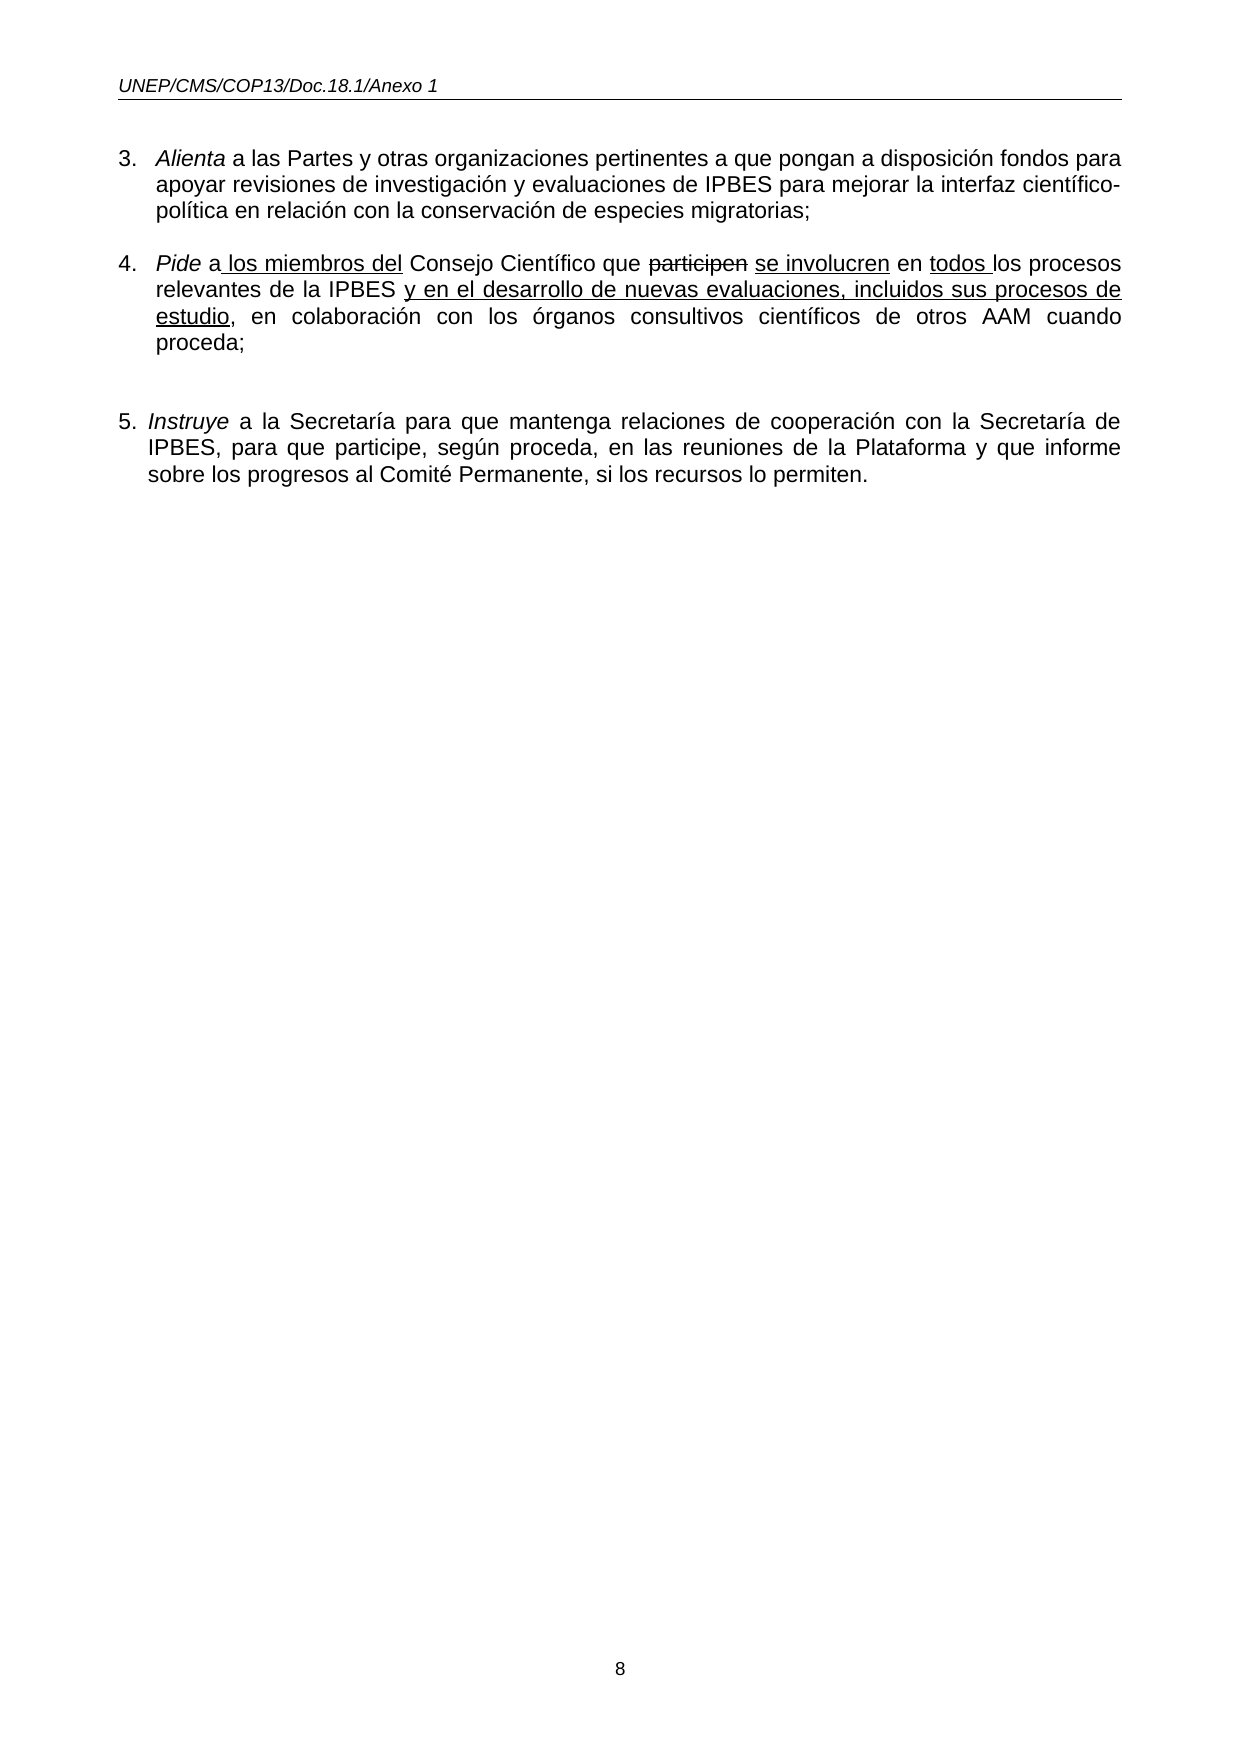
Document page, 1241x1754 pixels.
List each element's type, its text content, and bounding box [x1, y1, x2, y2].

list Pide a los miembros del Consejo Científico que participen se involucren en todos los procesos relevantes de la IPBES y en el desarrollo de nuevas evaluaciones, incluidos sus procesos de estudio, en colaboración con los órganos consultivos científicos de otros AAM cuando proceda; [118, 250, 1122, 355]
list Instruye a la Secretaría para que mantenga relaciones de cooperación con la Secretaría de IPBES, para que participe, según proceda, en las reuniones de la Plataforma y que informe sobre los progresos al Comité Permanente, si los recursos lo permiten. [118, 408, 1122, 487]
list Alienta a las Partes y otras organizaciones pertinentes a que pongan a disposición fondos para apoyar revisiones de investigación y evaluaciones de IPBES para mejorar la interfaz científico-política en relación con la conservación de especies migratorias; [118, 144, 1122, 223]
